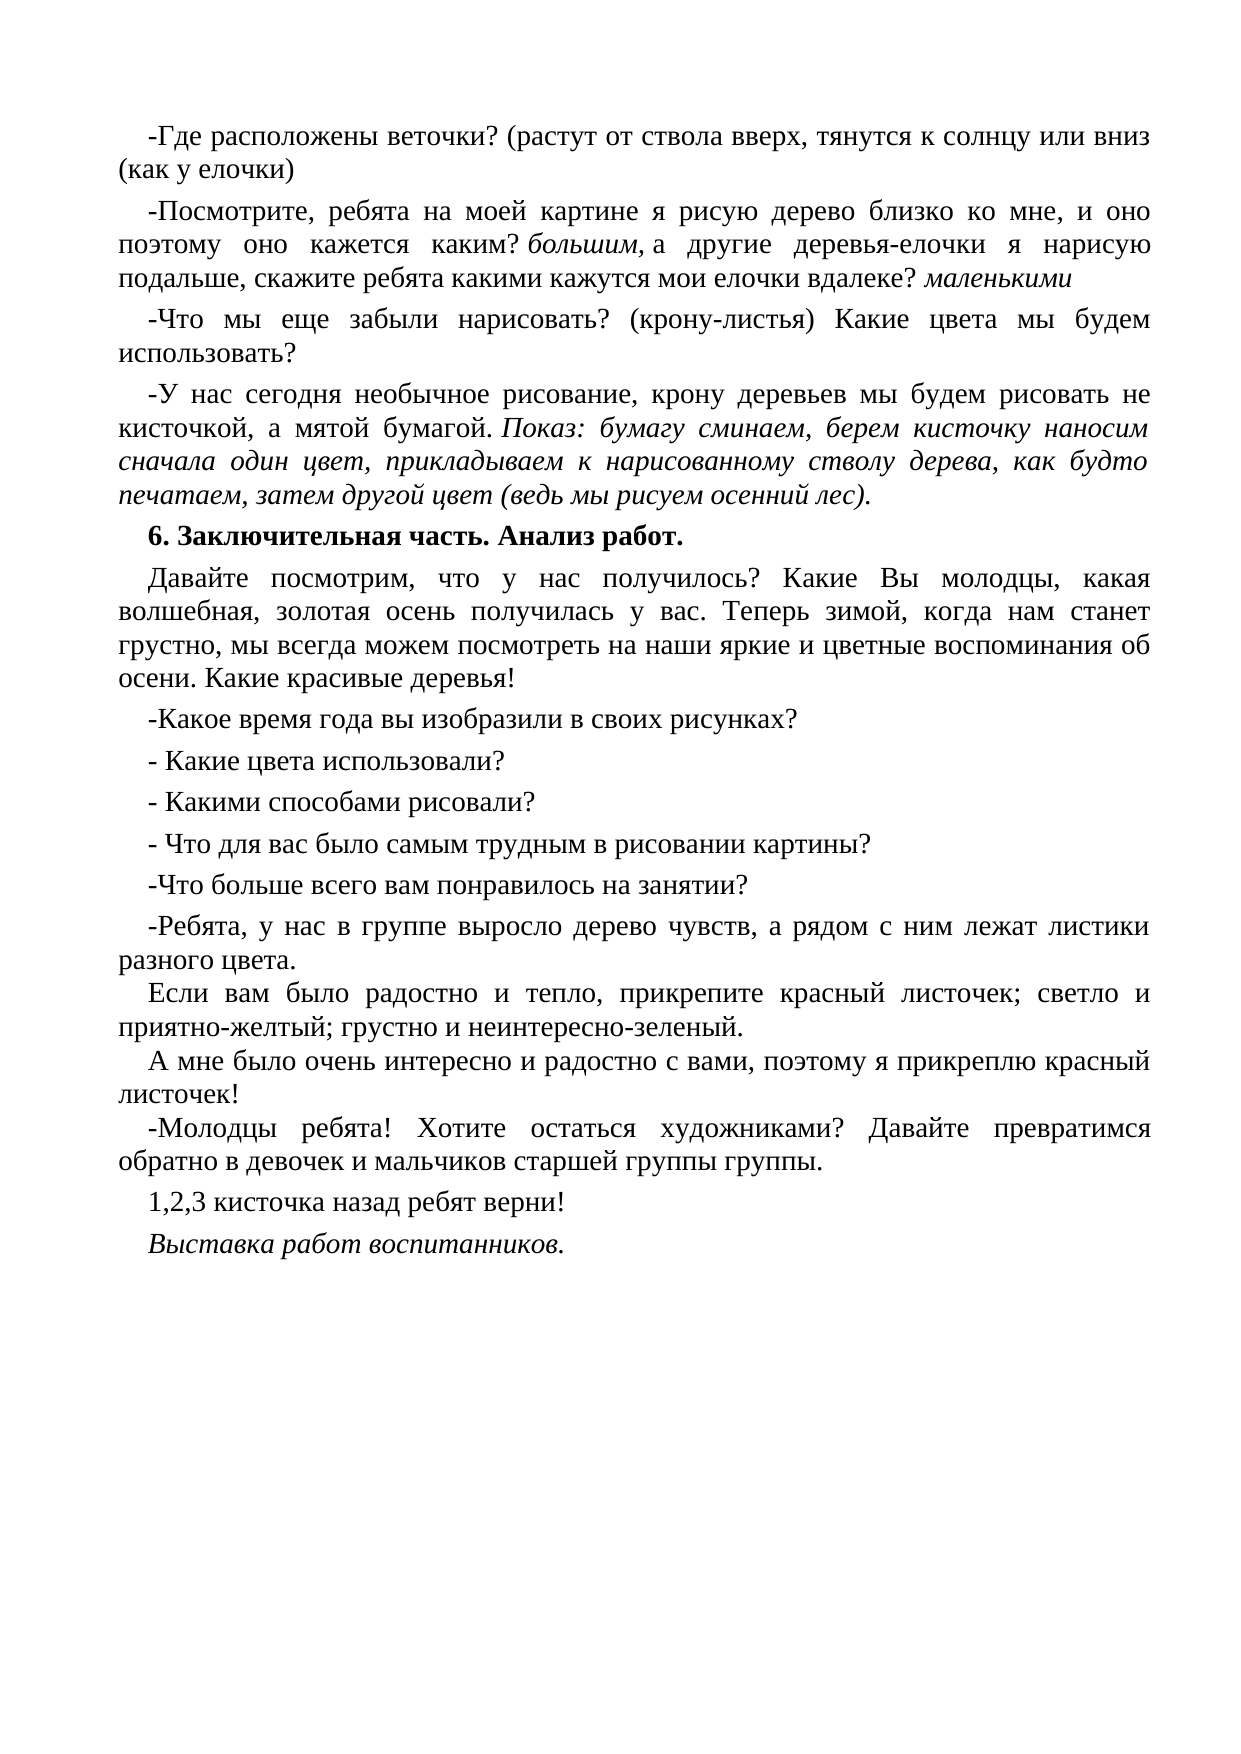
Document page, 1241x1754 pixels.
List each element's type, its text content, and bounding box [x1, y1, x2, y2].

text -Молодцы ребята! Хотите остаться художниками? Давайте превратимся обратно в девочек и мальчиков старшей группы группы. [118, 1110, 1152, 1177]
text 1,2,3 кисточка назад ребят верни! [118, 1184, 1152, 1218]
text - Какими способами рисовали? [118, 784, 1152, 818]
text -Где расположены веточки? (растут от ствола вверх, тянутся к солнцу или вниз (как у елочки) [118, 118, 1152, 185]
text -Какое время года вы изобразили в своих рисунках? [118, 702, 1152, 735]
text -Ребята, у нас в группе выросло дерево чувств, а рядом с ним лежат листики разного цвета. [118, 908, 1152, 976]
text -Посмотрите, ребята на моей картине я рисую дерево близко ко мне, и оно поэтому оно кажется каким? большим, а другие деревья-елочки я нарисую подальше, скажите ребята какими кажутся мои елочки вдалеке? маленькими [118, 193, 1152, 294]
text 6. Заключительная часть. Анализ работ. [118, 518, 1152, 552]
text - Что для вас было самым трудным в рисовании картины? [118, 826, 1152, 859]
text Давайте посмотрим, что у нас получилось? Какие Вы молодцы, какая волшебная, золотая осень получилась у вас. Теперь зимой, когда нам станет грустно, мы всегда можем посмотреть на наши яркие и цветные воспоминания об осени. Какие красивые деревья! [118, 560, 1152, 694]
text Если вам было радостно и тепло, прикрепите красный листочек; светло и приятно-желтый; грустно и неинтересно-зеленый. [118, 976, 1152, 1043]
text - Какие цвета использовали? [118, 743, 1152, 777]
text -Что мы еще забыли нарисовать? (крону-листья) Какие цвета мы будем использовать? [118, 301, 1152, 368]
text А мне было очень интересно и радостно с вами, поэтому я прикреплю красный листочек! [118, 1043, 1152, 1110]
text -Что больше всего вам понравилось на занятии? [118, 867, 1152, 901]
text Выставка работ воспитанников. [118, 1226, 1152, 1259]
text -У нас сегодня необычное рисование, крону деревьев мы будем рисовать не кисточкой, а мятой бумагой. Показ: бумагу сминаем, берем кисточку наносим сначала один цвет, прикладываем к нарисованному стволу дерева, как будто печатаем, затем другой цвет (ведь мы рисуем осенний лес). [118, 376, 1152, 511]
